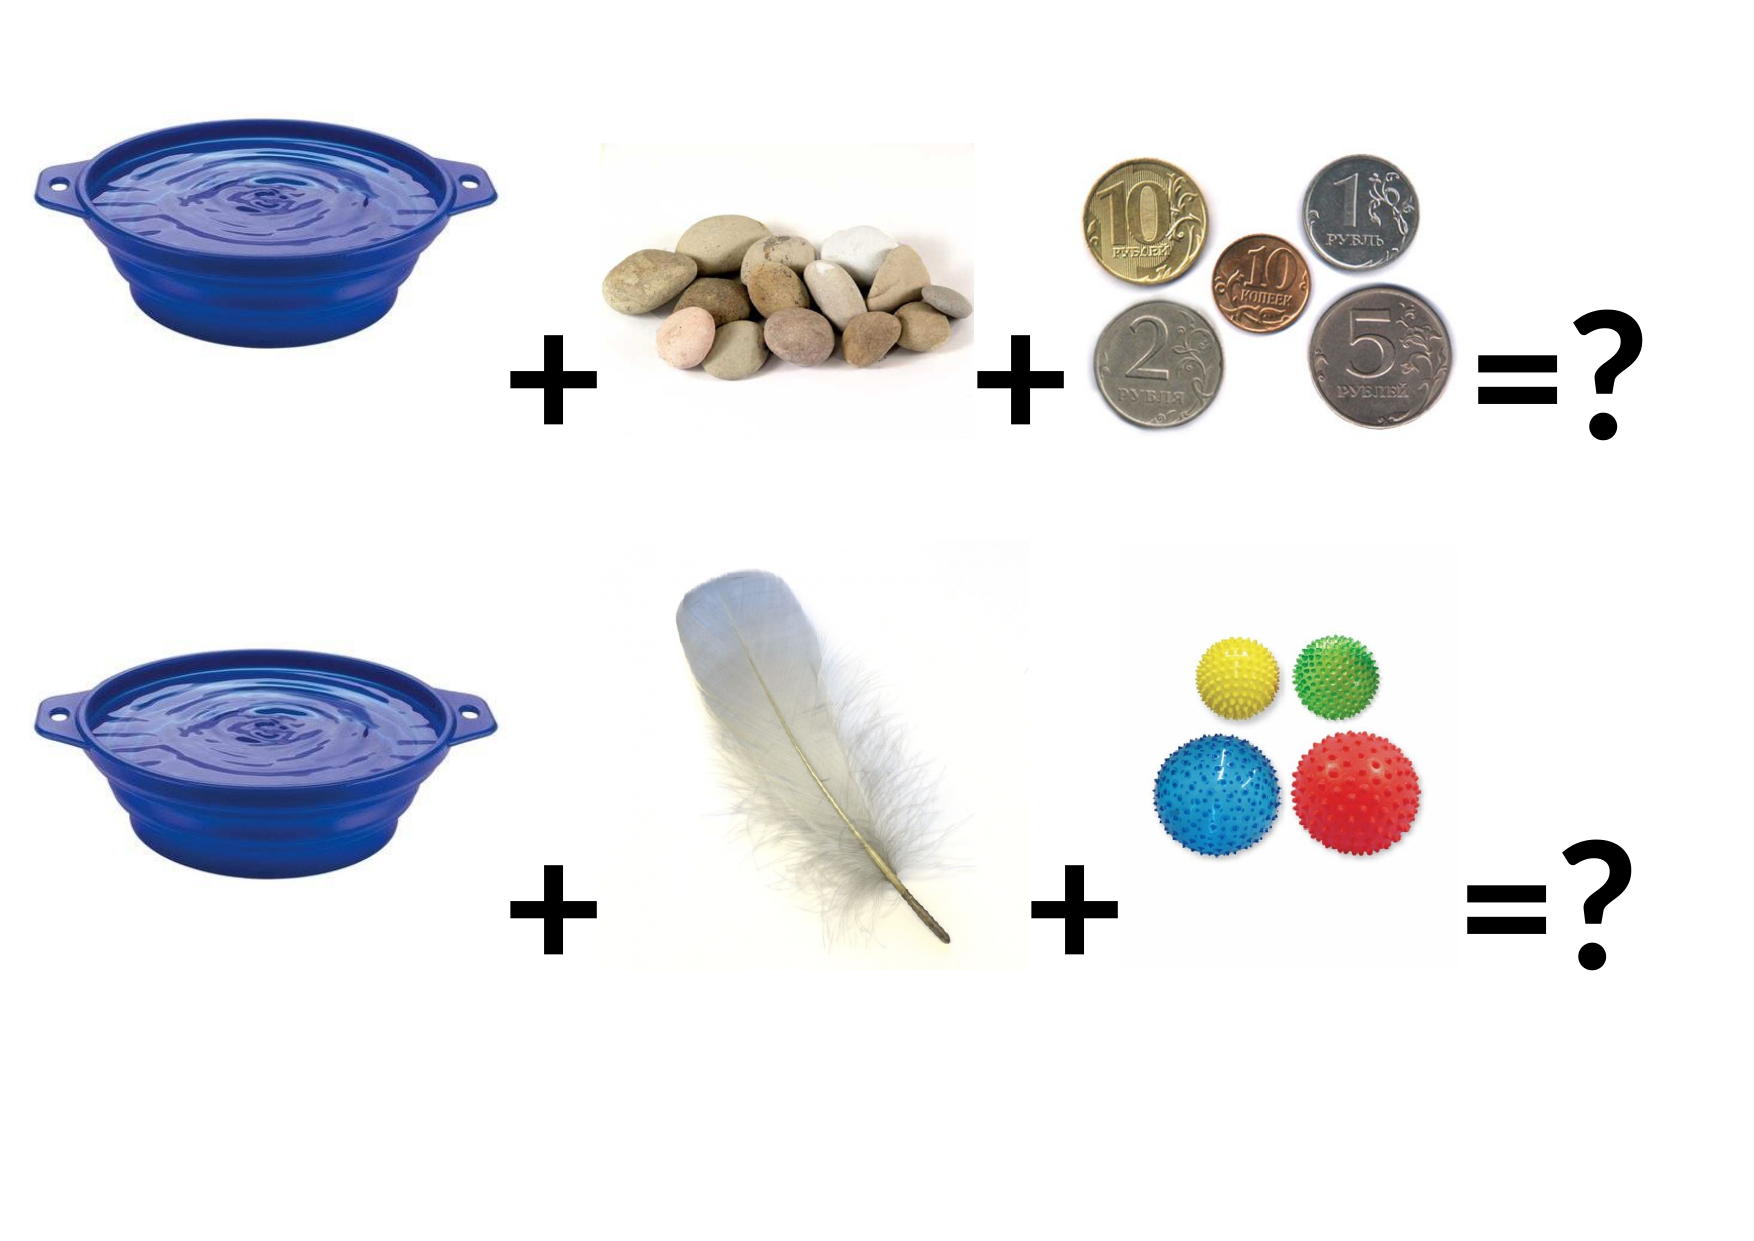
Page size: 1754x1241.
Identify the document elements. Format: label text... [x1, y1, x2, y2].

picture [600, 143, 974, 439]
picture [1067, 148, 1472, 439]
picture [600, 541, 1029, 970]
picture [29, 559, 507, 970]
picture [1122, 546, 1460, 970]
picture [29, 29, 507, 439]
